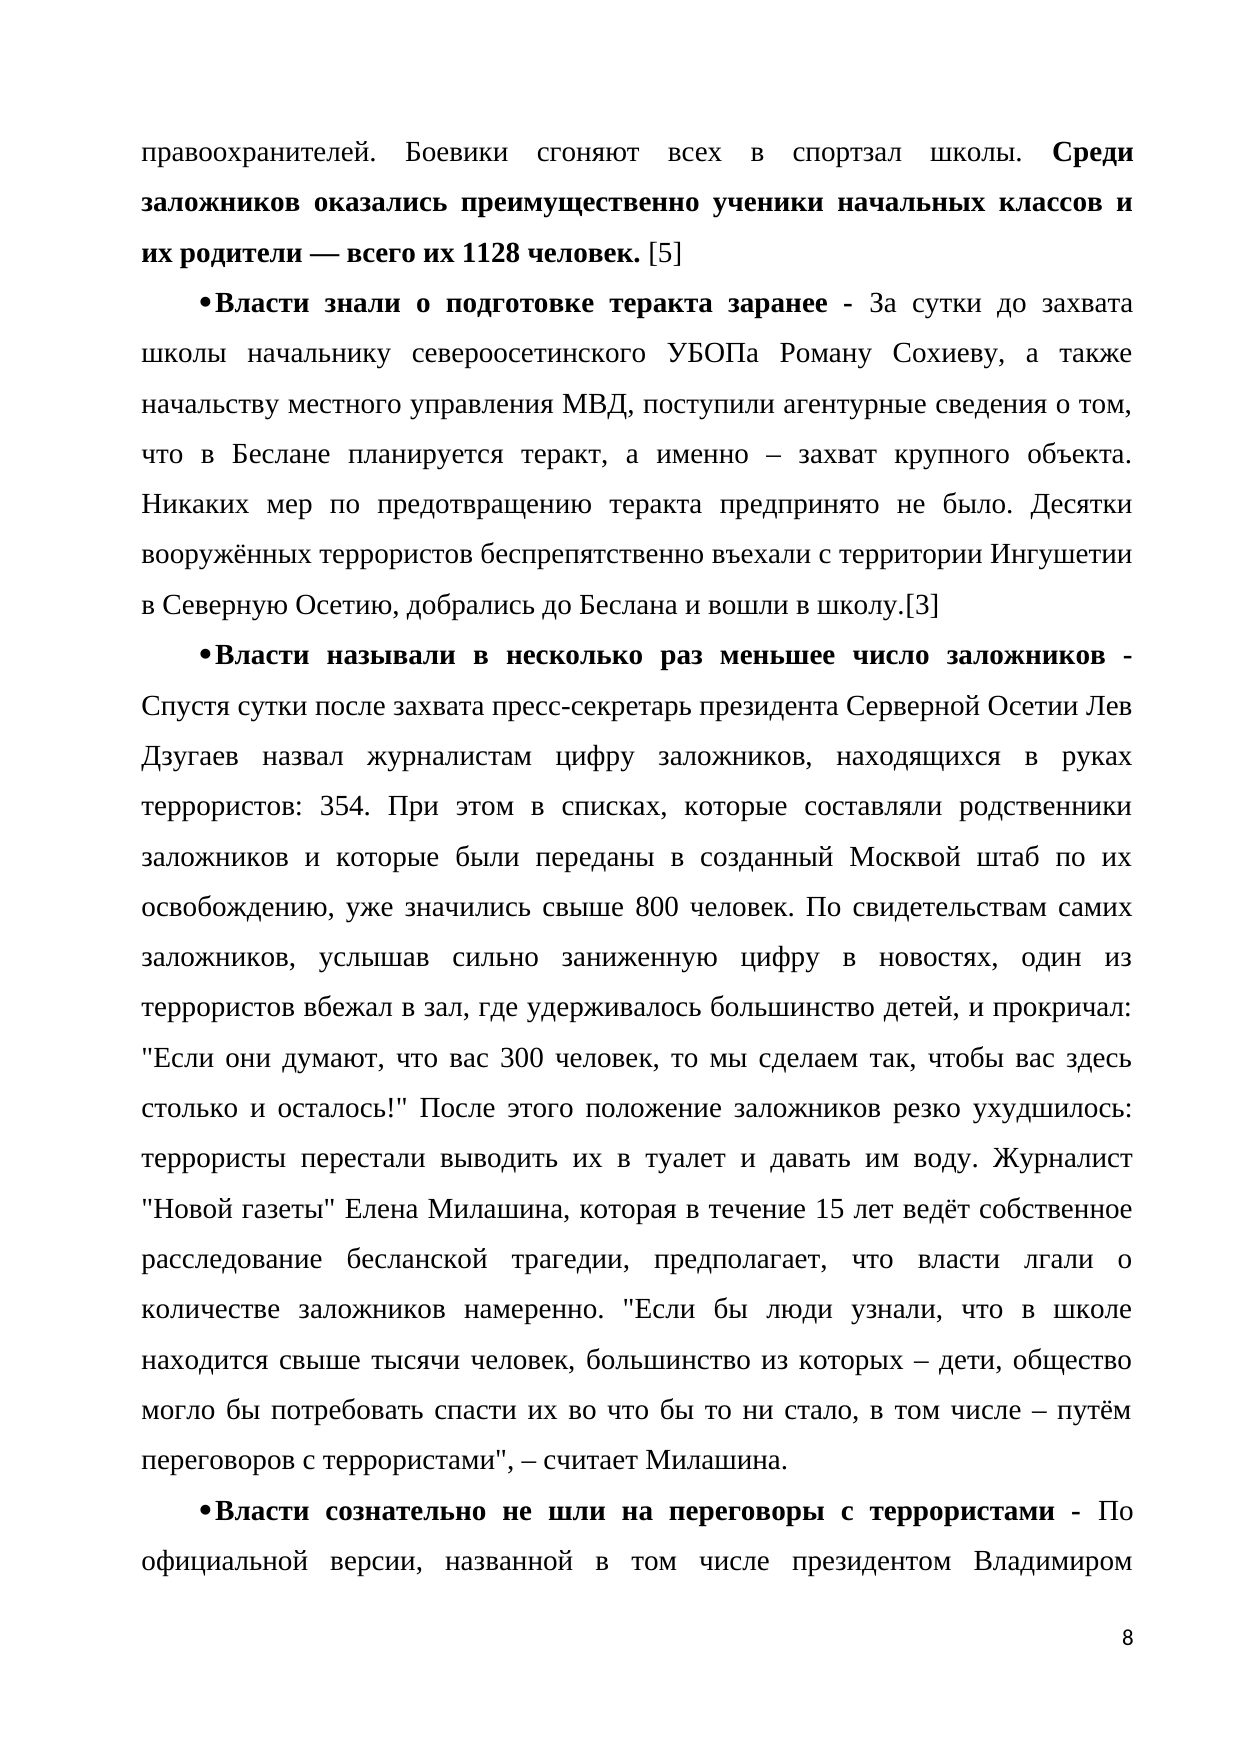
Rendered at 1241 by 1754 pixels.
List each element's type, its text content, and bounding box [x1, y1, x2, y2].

list Власти знали о подготовке теракта заранее - За сутки до захвата школы начальнику североосетинского УБОПа Роману Сохиеву, а также начальству местного управления МВД, поступили агентурные сведения о том, что в Беслане планируется теракт, а именно – захват крупного объекта. Никаких мер по предотвращению теракта предпринято не было. Десятки вооружённых террористов беспрепятственно въехали с территории Ингушетии в Северную Осетию, добрались до Беслана и вошли в школу.[3] [141, 285, 1133, 621]
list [141, 1493, 1133, 1577]
list Власти называли в несколько раз меньшее число заложников - Спустя сутки после захвата пресс-секретарь президента Серверной Осетии Лев Дзугаев назвал журналистам цифру заложников, находящихся в руках террористов: 354. При этом в списках, которые составляли родственники заложников и которые были переданы в созданный Москвой штаб по их освобождению, уже значились свыше 800 человек. По свидетельствам самих заложников, услышав сильно заниженную цифру в новостях, один из террористов вбежал в зал, где удерживалось большинство детей, и прокричал: "Если они думают, что вас 300 человек, то мы сделаем так, чтобы вас здесь столько и осталось!" После этого положение заложников резко ухудшилось: террористы перестали выводить их в туалет и давать им воду. Журналист "Новой газеты" Елена Милашина, которая в течение 15 лет ведёт собственное расследование бесланской трагедии, предполагает, что власти лгали о количестве заложников намеренно. "Если бы люди узнали, что в школе находится свыше тысячи человек, большинство из которых – дети, общество могло бы потребовать спасти их во что бы то ни стало, в том числе – путём переговоров с террористами", – считает Милашина. [141, 637, 1133, 1476]
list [141, 134, 1133, 268]
